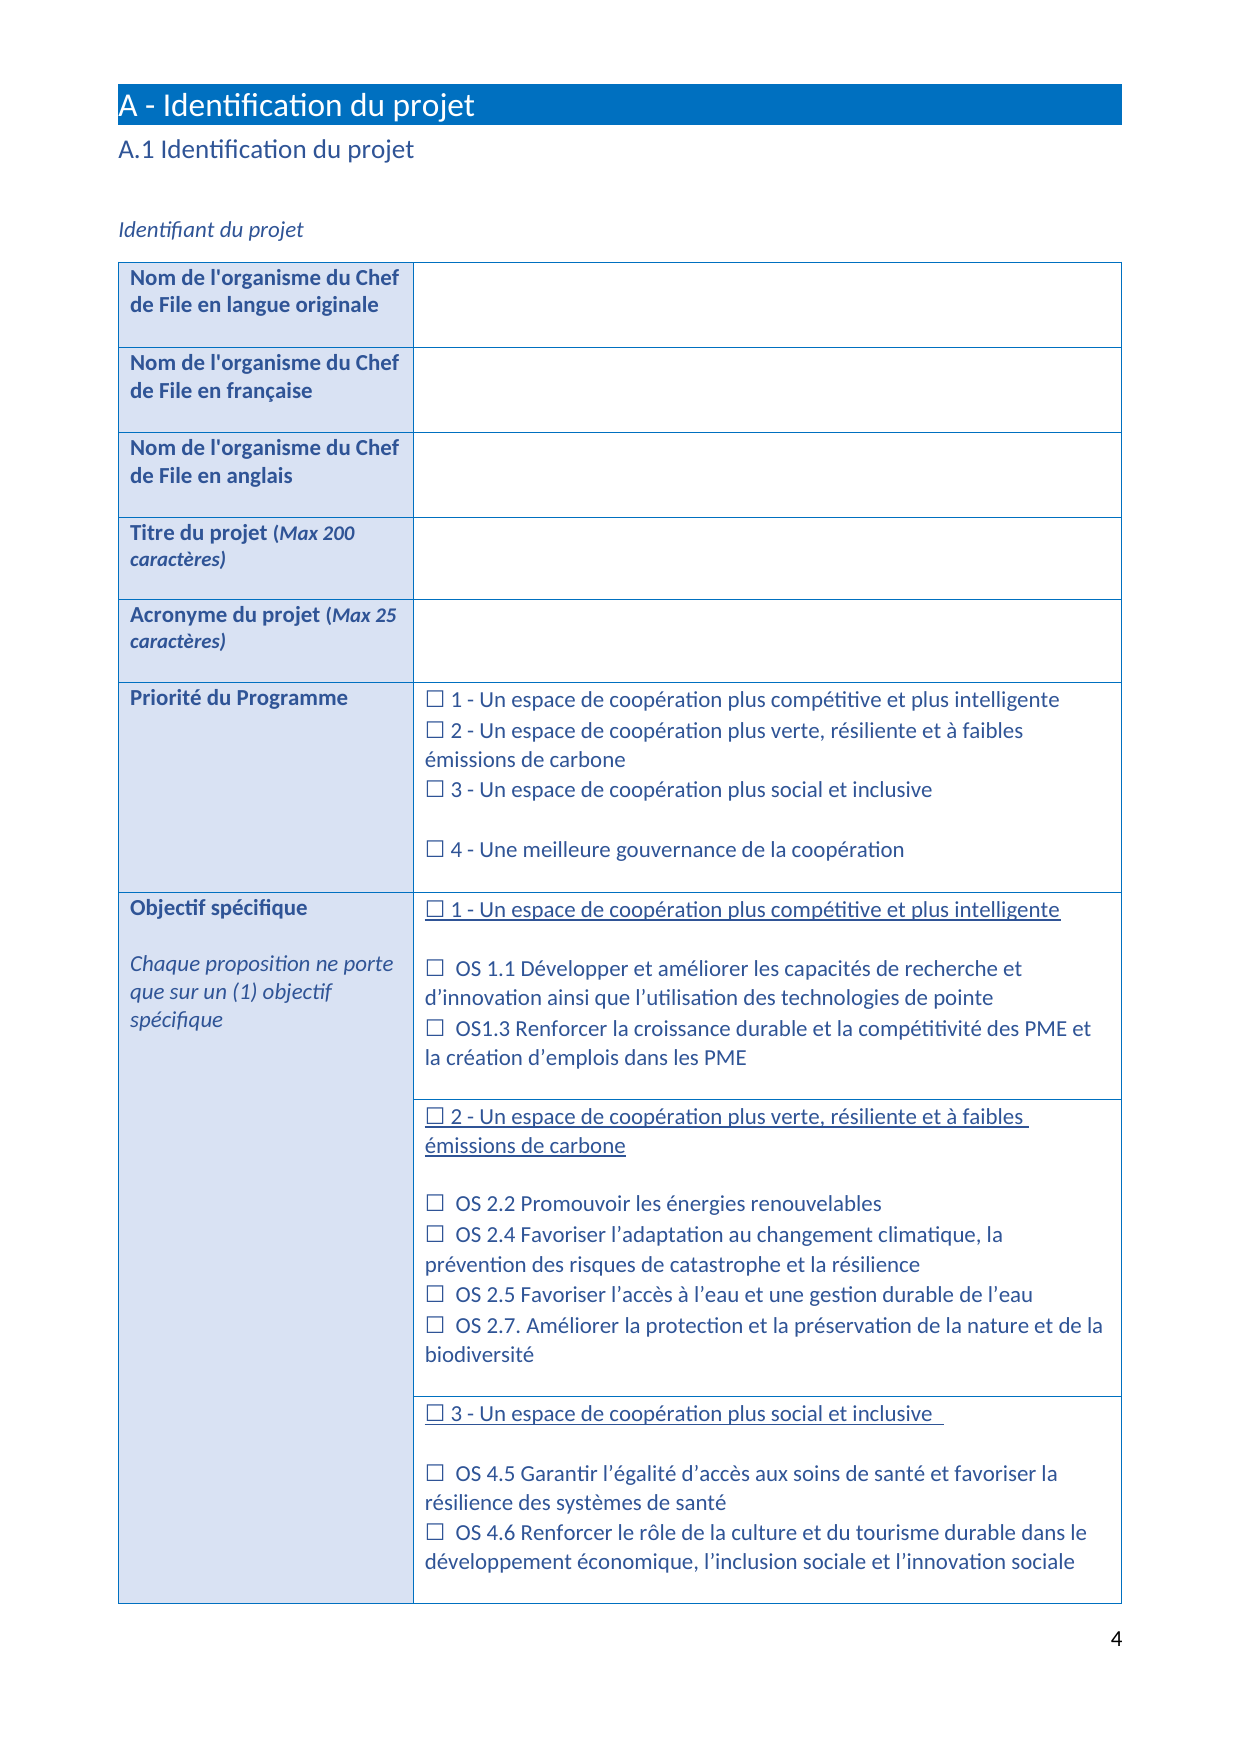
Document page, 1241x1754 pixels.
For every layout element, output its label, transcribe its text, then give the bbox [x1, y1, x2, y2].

text Identifiant du projet [118, 215, 1122, 243]
table_cell Titre du projet (Max 200 caractères) [119, 518, 413, 599]
table_cell [414, 518, 1121, 599]
table_cell Acronyme du projet (Max 25 caractères) [119, 600, 413, 682]
table_cell 1 - Un espace de coopération plus compétitive et plus intelligente 2 - Un espace de coopération plus verte, résiliente et à faibles émissions de carbone 3 - Un espace de coopération plus social et inclusive 4 - Une meilleure gouvernance de la coopération [414, 683, 1121, 892]
table_cell Objectif spécifique Chaque proposition ne porte que sur un (1) objectif spécifique [119, 893, 413, 1603]
table_cell [414, 600, 1121, 682]
table_cell 3 - Un espace de coopération plus social et inclusive OS 4.5 Garantir l’égalité d’accès aux soins de santé et favoriser la résilience des systèmes de santé OS 4.6 Renforcer le rôle de la culture et du tourisme durable dans le développement économique, l’inclusion sociale et l’innovation sociale [414, 1397, 1121, 1603]
table_cell Nom de l'organisme du Chef de File en française [119, 348, 413, 432]
table_cell Nom de l'organisme du Chef de File en anglais [119, 433, 413, 517]
table_cell [414, 348, 1121, 432]
subtitle A - Identification du projet [118, 84, 1122, 125]
table_header [414, 263, 1121, 347]
table_header Nom de l'organisme du Chef de File en langue originale [119, 263, 413, 347]
subtitle A.1 Identification du projet [118, 132, 1122, 165]
table_cell 2 - Un espace de coopération plus verte, résiliente et à faibles émissions de carbone OS 2.2 Promouvoir les énergies renouvelables OS 2.4 Favoriser l’adaptation au changement climatique, la prévention des risques de catastrophe et la résilience OS 2.5 Favoriser l’accès à l’eau et une gestion durable de l’eau OS 2.7. Améliorer la protection et la préservation de la nature et de la biodiversité [414, 1100, 1121, 1396]
table_cell 1 - Un espace de coopération plus compétitive et plus intelligente OS 1.1 Développer et améliorer les capacités de recherche et d’innovation ainsi que l’utilisation des technologies de pointe OS1.3 Renforcer la croissance durable et la compétitivité des PME et la création d’emplois dans les PME [414, 893, 1121, 1099]
table_cell Priorité du Programme [119, 683, 413, 892]
table_cell [414, 433, 1121, 517]
